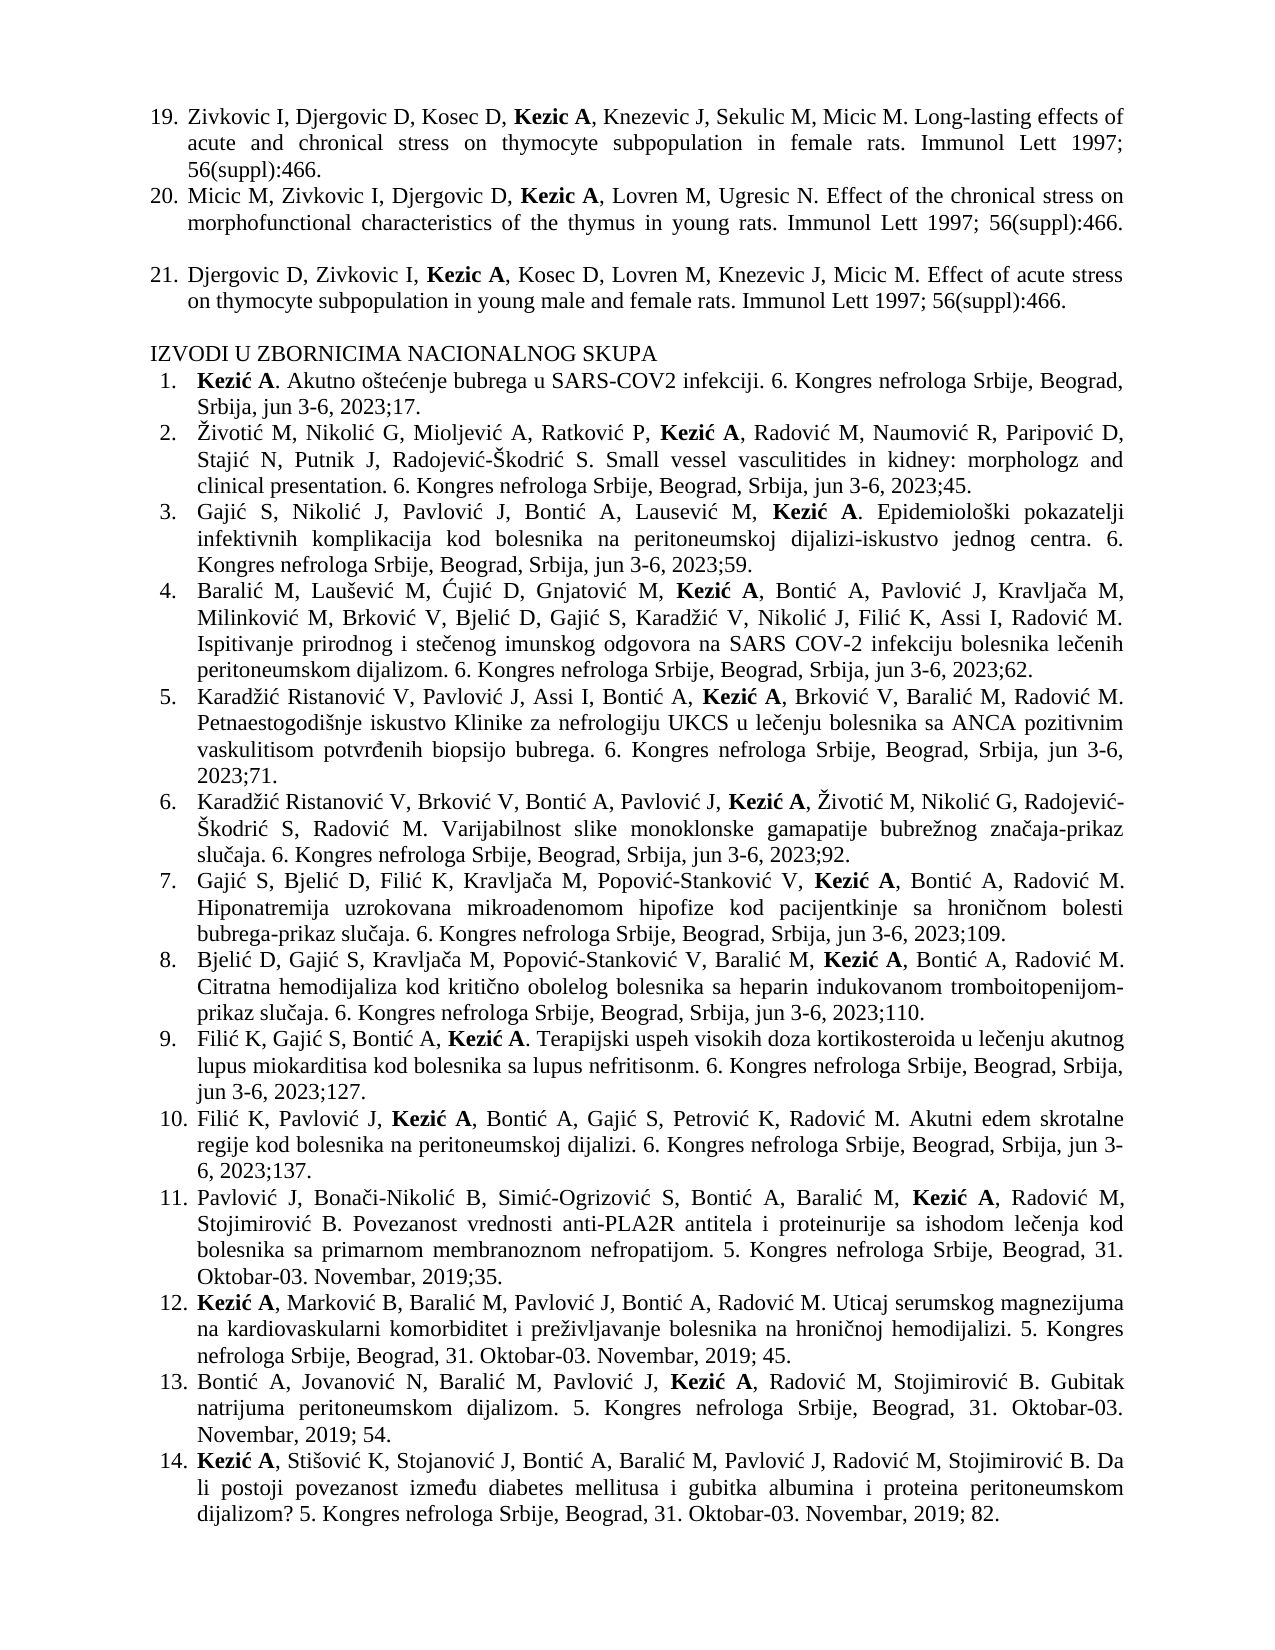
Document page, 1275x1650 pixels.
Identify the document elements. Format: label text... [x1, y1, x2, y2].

list Baralić M, Laušević M, Ćujić D, Gnjatović M, Kezić A, Bontić A, Pavlović J, Kravljača M, Milinković M, Brković V, Bjelić D, Gajić S, Karadžić V, Nikolić J, Filić K, Assi I, Radović M. Ispitivanje prirodnog i stečenog imunskog odgovora na SARS COV-2 infekciju bolesnika lečenih peritoneumskom dijalizom. 6. Kongres nefrologa Srbije, Beograd, Srbija, jun 3-6, 2023;62. [159, 577, 1125, 683]
list Životić M, Nikolić G, Mioljević A, Ratković P, Kezić A, Radović M, Naumović R, Paripović D, Stajić N, Putnik J, Radojević-Škodrić S. Small vessel vasculitides in kidney: morphologz and clinical presentation. 6. Kongres nefrologa Srbije, Beograd, Srbija, jun 3-6, 2023;45. [159, 419, 1125, 498]
list Karadžić Ristanović V, Brković V, Bontić A, Pavlović J, Kezić A, Životić M, Nikolić G, Radojević-Škodrić S, Radović M. Varijabilnost slike monoklonske gamapatije bubrežnog značaja-prikaz slučaja. 6. Kongres nefrologa Srbije, Beograd, Srbija, jun 3-6, 2023;92. [159, 788, 1125, 867]
list Kezić A. Akutno oštećenje bubrega u SARS-COV2 infekciji. 6. Kongres nefrologa Srbije, Beograd, Srbija, jun 3-6, 2023;17. [159, 367, 1125, 419]
list Djergovic D, Zivkovic I, Kezic A, Kosec D, Lovren M, Knezevic J, Micic M. Effect of acute stress on thymocyte subpopulation in young male and female rats. Immunol Lett 1997; 56(suppl):466. [150, 261, 1125, 314]
list Micic M, Zivkovic I, Djergovic D, Kezic A, Lovren M, Ugresic N. Effect of the chronical stress on morphofunctional characteristics of the thymus in young rats. Immunol Lett 1997; 56(suppl):466. [150, 182, 1125, 261]
list Kezić A, Stišović K, Stojanović J, Bontić A, Baralić M, Pavlović J, Radović M, Stojimirović B. Da li postoji povezanost između diabetes mellitusa i gubitka albumina i proteina peritoneumskom dijalizom? 5. Kongres nefrologa Srbije, Beograd, 31. Oktobar-03. Novembar, 2019; 82. [159, 1447, 1125, 1526]
list Bjelić D, Gajić S, Kravljača M, Popović-Stanković V, Baralić M, Kezić A, Bontić A, Radović M. Citratna hemodijaliza kod kritično obolelog bolesnika sa heparin indukovanom tromboitopenijom-prikaz slučaja. 6. Kongres nefrologa Srbije, Beograd, Srbija, jun 3-6, 2023;110. [159, 946, 1125, 1026]
list Gajić S, Nikolić J, Pavlović J, Bontić A, Lausević M, Kezić A. Epidemiološki pokazatelji infektivnih komplikacija kod bolesnika na peritoneumskoj dijalizi-iskustvo jednog centra. 6. Kongres nefrologa Srbije, Beograd, Srbija, jun 3-6, 2023;59. [159, 498, 1125, 577]
list Filić K, Gajić S, Bontić A, Kezić A. Terapijski uspeh visokih doza kortikosteroida u lečenju akutnog lupus miokarditisa kod bolesnika sa lupus nefritisonm. 6. Kongres nefrologa Srbije, Beograd, Srbija, jun 3-6, 2023;127. [159, 1026, 1125, 1104]
list Bontić A, Jovanović N, Baralić M, Pavlović J, Kezić A, Radović M, Stojimirović B. Gubitak natrijuma peritoneumskom dijalizom. 5. Kongres nefrologa Srbije, Beograd, 31. Oktobar-03. Novembar, 2019; 54. [159, 1368, 1125, 1447]
text IZVODI U ZBORNICIMA NACIONALNOG SKUPA [150, 340, 1125, 367]
list Gajić S, Bjelić D, Filić K, Kravljača M, Popović-Stanković V, Kezić A, Bontić A, Radović M. Hiponatremija uzrokovana mikroadenomom hipofize kod pacijentkinje sa hroničnom bolesti bubrega-prikaz slučaja. 6. Kongres nefrologa Srbije, Beograd, Srbija, jun 3-6, 2023;109. [159, 867, 1125, 946]
list Kezić A, Marković B, Baralić M, Pavlović J, Bontić A, Radović M. Uticaj serumskog magnezijuma na kardiovaskularni komorbiditet i preživljavanje bolesnika na hroničnoj hemodijalizi. 5. Kongres nefrologa Srbije, Beograd, 31. Oktobar-03. Novembar, 2019; 45. [159, 1289, 1125, 1368]
list Karadžić Ristanović V, Pavlović J, Assi I, Bontić A, Kezić A, Brković V, Baralić M, Radović M. Petnaestogodišnje iskustvo Klinike za nefrologiju UKCS u lečenju bolesnika sa ANCA pozitivnim vaskulitisom potvrđenih biopsijo bubrega. 6. Kongres nefrologa Srbije, Beograd, Srbija, jun 3-6, 2023;71. [159, 683, 1125, 788]
list Filić K, Pavlović J, Kezić A, Bontić A, Gajić S, Petrović K, Radović M. Akutni edem skrotalne regije kod bolesnika na peritoneumskoj dijalizi. 6. Kongres nefrologa Srbije, Beograd, Srbija, jun 3-6, 2023;137. [159, 1104, 1125, 1184]
list Pavlović J, Bonači-Nikolić B, Simić-Ogrizović S, Bontić A, Baralić M, Kezić A, Radović M, Stojimirović B. Povezanost vrednosti anti-PLA2R antitela i proteinurije sa ishodom lečenja kod bolesnika sa primarnom membranoznom nefropatijom. 5. Kongres nefrologa Srbije, Beograd, 31. Oktobar-03. Novembar, 2019;35. [159, 1184, 1125, 1289]
list Zivkovic I, Djergovic D, Kosec D, Kezic A, Knezevic J, Sekulic M, Micic M. Long-lasting effects of acute and chronical stress on thymocyte subpopulation in female rats. Immunol Lett 1997; 56(suppl):466. [150, 103, 1125, 182]
